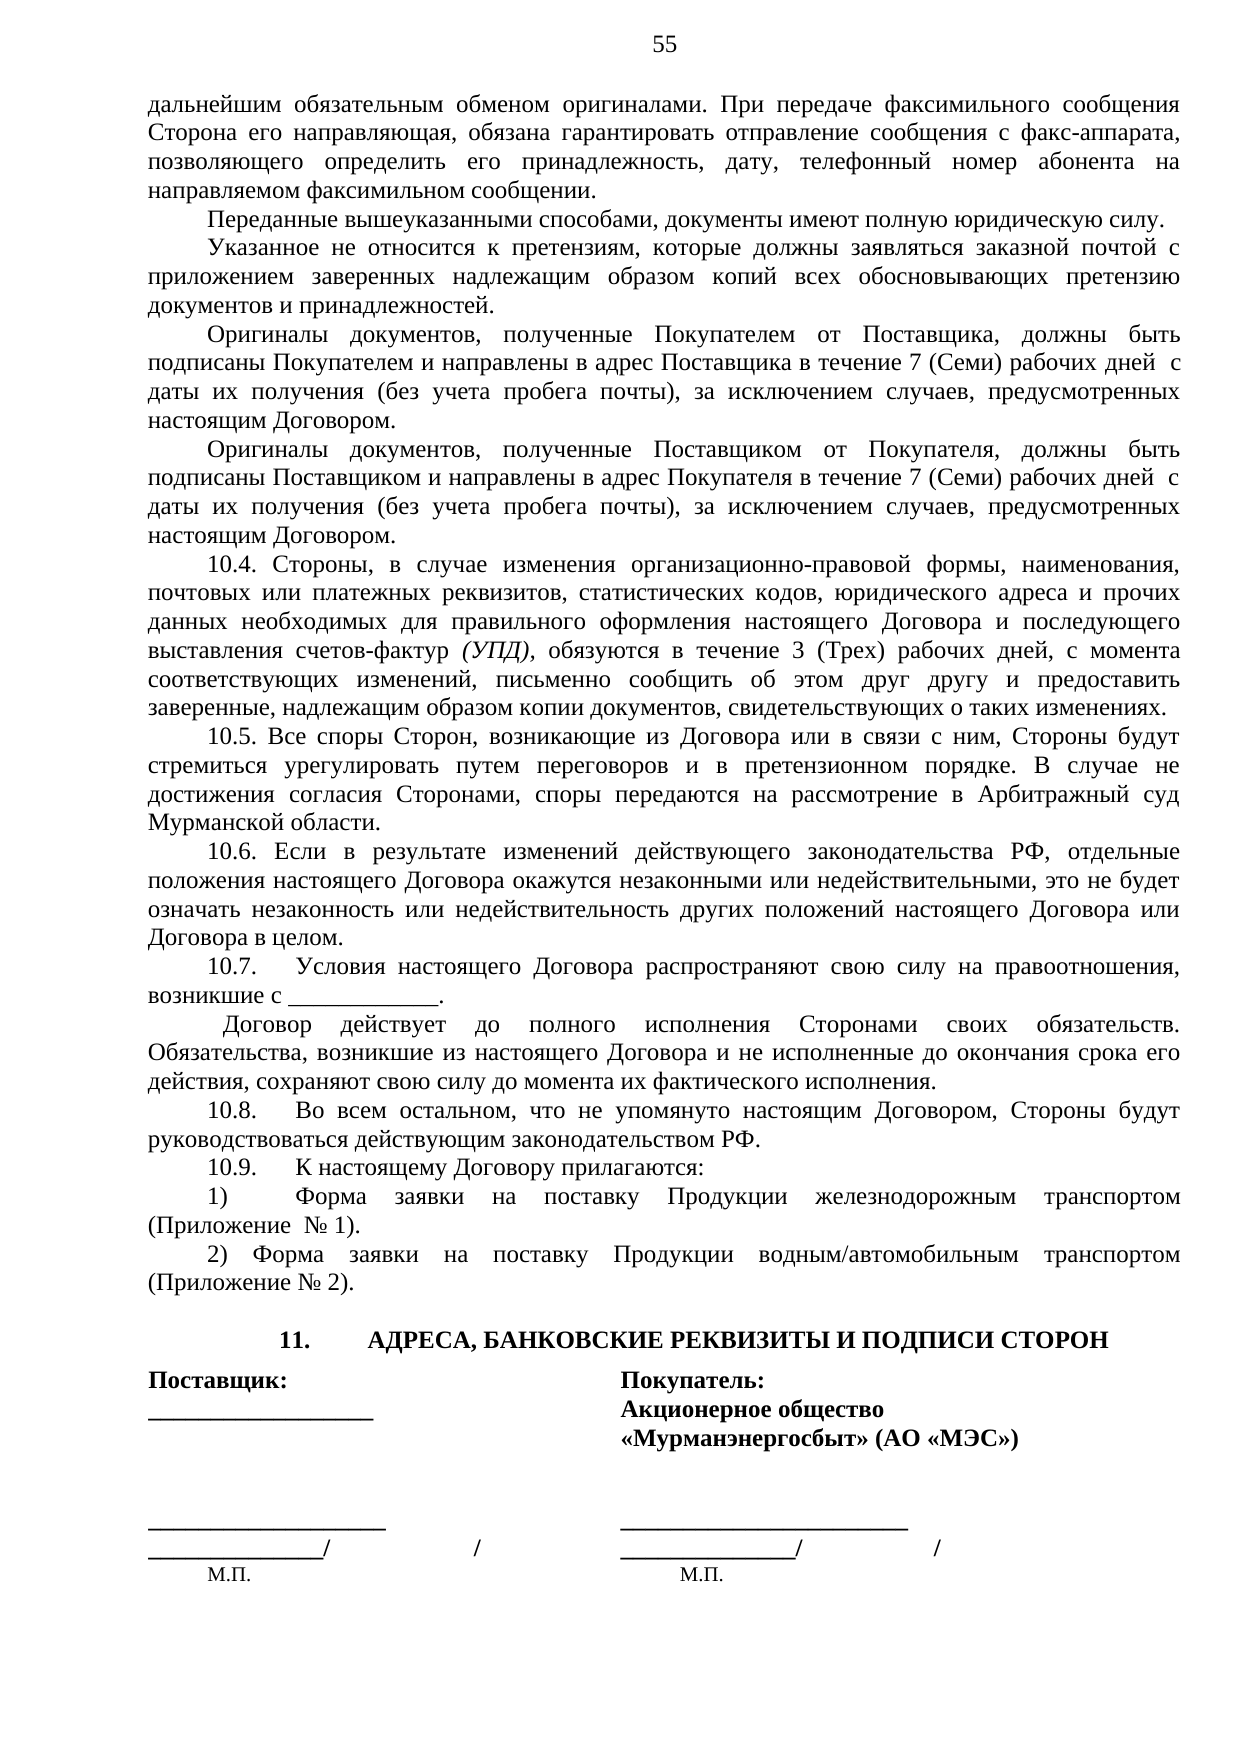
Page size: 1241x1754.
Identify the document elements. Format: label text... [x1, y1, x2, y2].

table_cell _______________________ ______________/ / М.П. [609, 1492, 1142, 1597]
text Оригиналы документов, полученные Поставщиком от Покупателя, должны быть подписаны Поставщиком и направлены в адрес Покупателя в течение 7 (Семи) рабочих дней с даты их получения (без учета пробега почты), за исключением случаев, предусмотренных настоящим Договором. [148, 434, 1181, 549]
text Договор действует до полного исполнения Сторонами своих обязательств. Обязательства, возникшие из настоящего Договора и не исполненные до окончания срока его действия, сохраняют свою силу до момента их фактического исполнения. [148, 1009, 1181, 1095]
text Переданные вышеуказанными способами, документы имеют полную юридическую силу. [148, 204, 1181, 232]
list Форма заявки на поставку Продукции железнодорожным транспортом (Приложение № 1). [148, 1181, 1181, 1239]
list АДРЕСА, БАНКОВСКИЕ РЕКВИЗИТЫ И ПОДПИСИ СТОРОН [148, 1325, 1181, 1354]
text 10.4. Стороны, в случае изменения организационно-правовой формы, наименования, почтовых или платежных реквизитов, статистических кодов, юридического адреса и прочих данных необходимых для правильного оформления настоящего Договора и последующего выставления счетов-фактур (УПД), обязуются в течение 3 (Трех) рабочих дней, с момента соответствующих изменений, письменно сообщить об этом друг другу и предоставить заверенные, надлежащим образом копии документов, свидетельствующих о таких изменениях. [148, 549, 1181, 721]
list К настоящему Договору прилагаются: [148, 1152, 1181, 1181]
table_header Поставщик: __________________ [137, 1354, 609, 1492]
list Условия настоящего Договора распространяют свою силу на правоотношения, возникшие с ____________. [148, 951, 1181, 1009]
text Указанное не относится к претензиям, которые должны заявляться заказной почтой с приложением заверенных надлежащим образом копий всех обосновывающих претензию документов и принадлежностей. [148, 232, 1181, 319]
table_header Покупатель: Акционерное общество «Мурманэнергосбыт» (АО «МЭС») [609, 1354, 1142, 1492]
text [148, 89, 1181, 204]
text Оригиналы документов, полученные Покупателем от Поставщика, должны быть подписаны Покупателем и направлены в адрес Поставщика в течение 7 (Семи) рабочих дней с даты их получения (без учета пробега почты), за исключением случаев, предусмотренных настоящим Договором. [148, 319, 1181, 434]
table_cell ___________________ ______________/ / М.П. [137, 1492, 609, 1597]
text 10.6. Если в результате изменений действующего законодательства РФ, отдельные положения настоящего Договора окажутся незаконными или недействительными, это не будет означать незаконность или недействительность других положений настоящего Договора или Договора в целом. [148, 836, 1181, 951]
text 2) Форма заявки на поставку Продукции водным/автомобильным транспортом (Приложение № 2). [148, 1239, 1181, 1296]
text 10.5. Все споры Сторон, возникающие из Договора или в связи с ним, Стороны будут стремиться урегулировать путем переговоров и в претензионном порядке. В случае не достижения согласия Сторонами, споры передаются на рассмотрение в Арбитражный суд Мурманской области. [148, 721, 1181, 836]
list Во всем остальном, что не упомянуто настоящим Договором, Стороны будут руководствоваться действующим законодательством РФ. [148, 1095, 1181, 1152]
